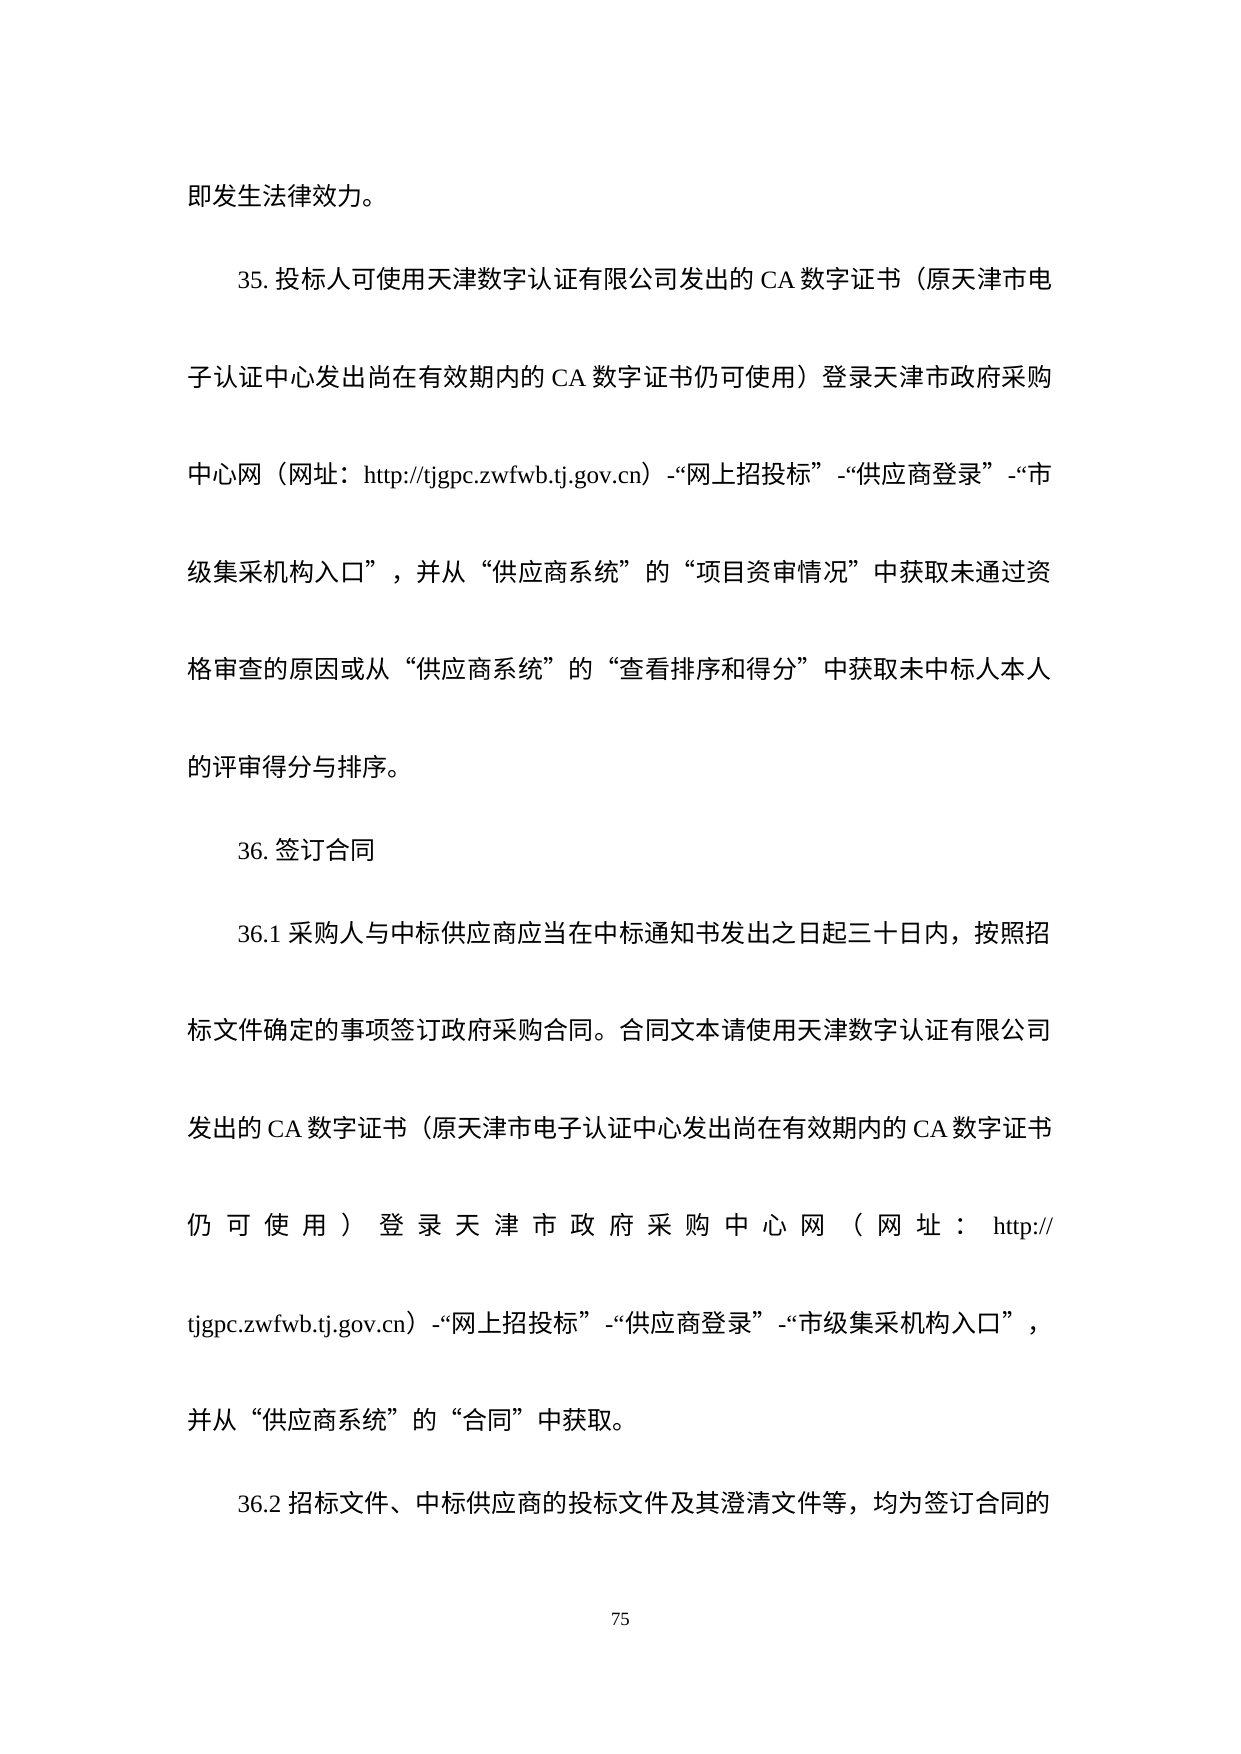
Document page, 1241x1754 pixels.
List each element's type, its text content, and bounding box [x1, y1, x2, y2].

text 35. 投标人可使用天津数字认证有限公司发出的CA数字证书（原天津市电子认证中心发出尚在有效期内的CA数字证书仍可使用）登录天津市政府采购中心网（网址：http://tjgpc.zwfwb.tj.gov.cn）-“网上招投标”-“供应商登录”-“市级集采机构入口”，并从“供应商系统”的“项目资审情况”中获取未通过资格审查的原因或从“供应商系统”的“查看排序和得分”中获取未中标人本人的评审得分与排序。 [187, 245, 1053, 798]
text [187, 1469, 1053, 1534]
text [187, 162, 1053, 227]
text 36. 签订合同 [187, 816, 1053, 881]
text 36.1 采购人与中标供应商应当在中标通知书发出之日起三十日内，按照招标文件确定的事项签订政府采购合同。合同文本请使用天津数字认证有限公司发出的CA数字证书（原天津市电子认证中心发出尚在有效期内的CA数字证书仍可使用）登录天津市政府采购中心网（网址：http://tjgpc.zwfwb.tj.gov.cn）-“网上招投标”-“供应商登录”-“市级集采机构入口”，并从“供应商系统”的“合同”中获取。 [187, 899, 1053, 1451]
